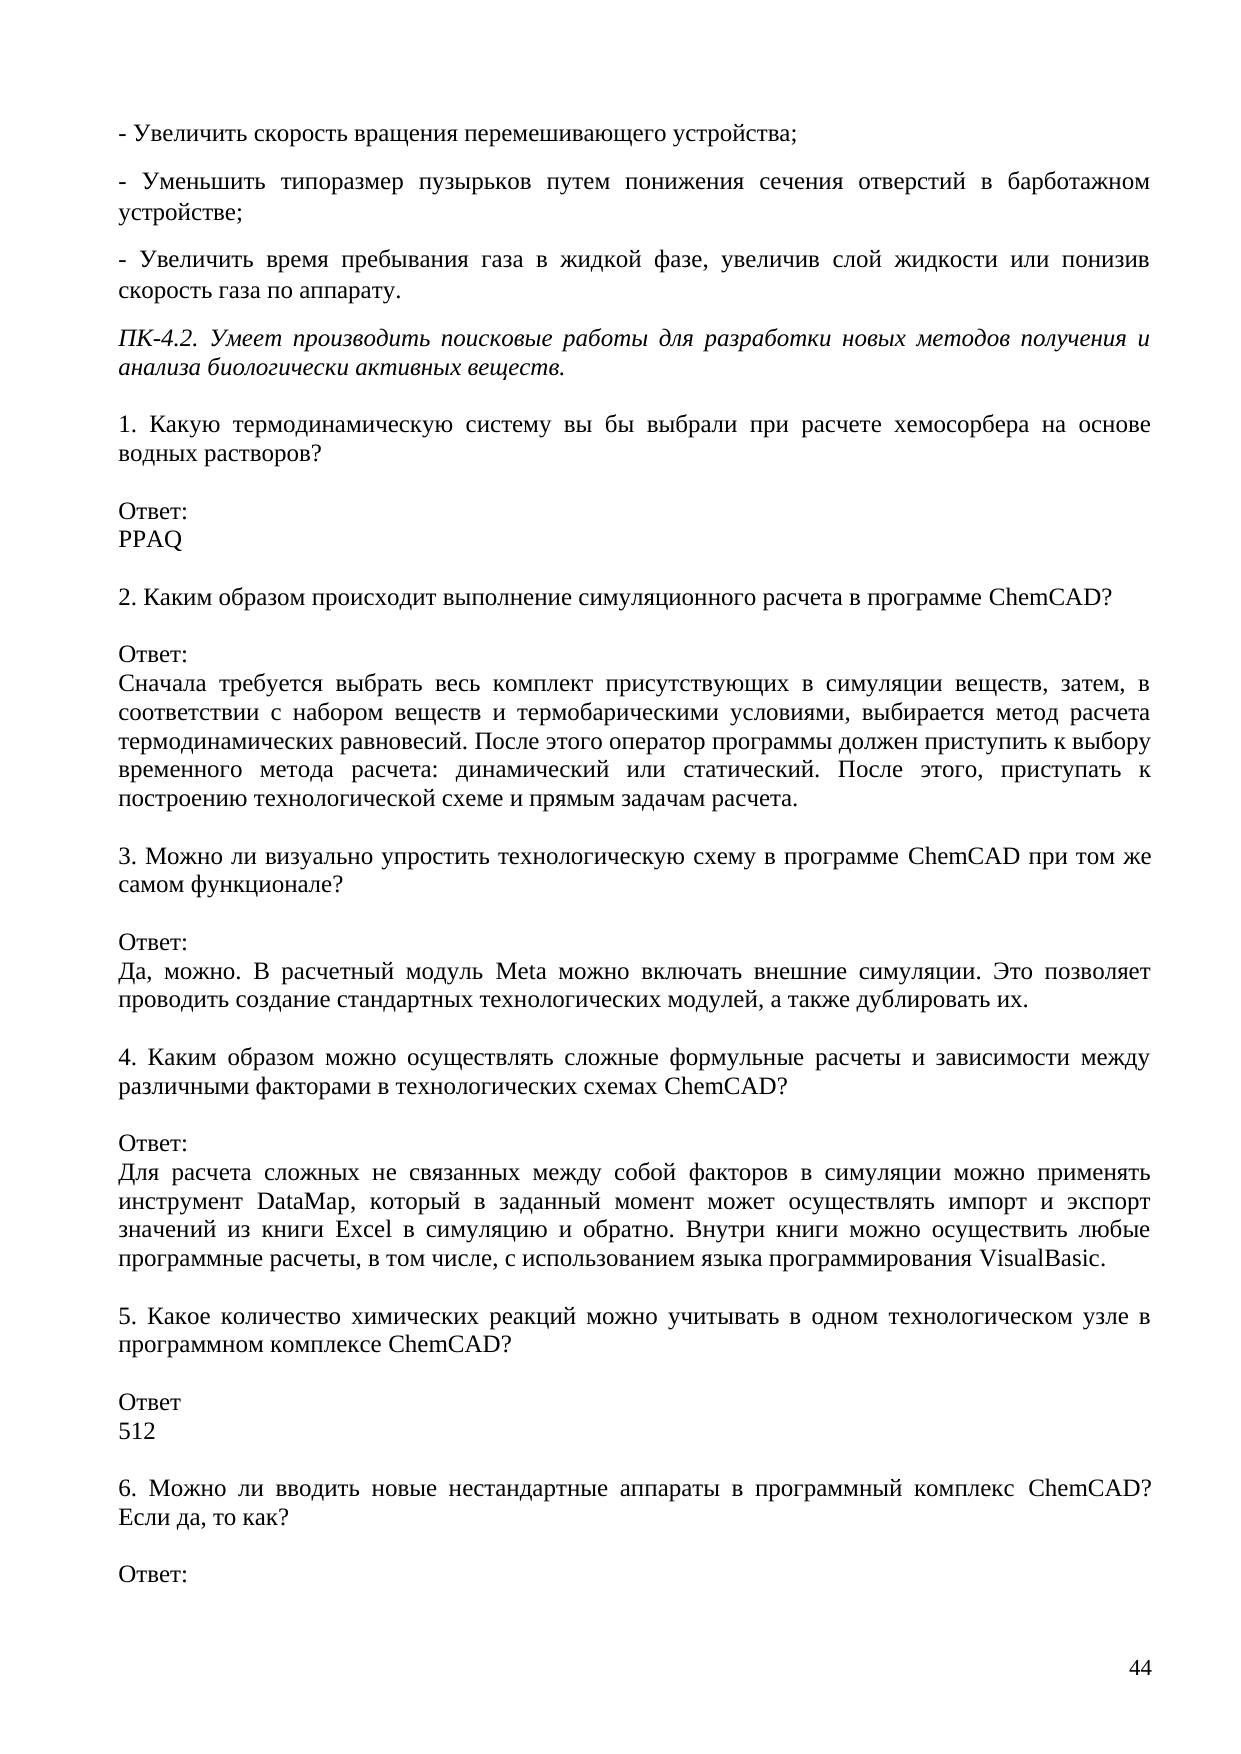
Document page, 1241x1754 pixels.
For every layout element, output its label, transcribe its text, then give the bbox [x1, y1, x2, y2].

text 3. Можно ли визуально упростить технологическую схему в программе ChemCAD при том же самом функционале? [118, 841, 1152, 898]
text Ответ: [118, 1559, 1152, 1588]
text - Уменьшить типоразмер пузырьков путем понижения сечения отверстий в барботажном устройстве; [118, 166, 1152, 226]
text 1. Какую термодинамическую систему вы бы выбрали при расчете хемосорбера на основе водных растворов? [118, 409, 1152, 467]
text 2. Каким образом происходит выполнение симуляционного расчета в программе ChemCAD? [118, 582, 1152, 611]
text Ответ: [118, 927, 1152, 956]
text Ответ: [118, 1128, 1152, 1157]
text - Увеличить скорость вращения перемешивающего устройства; [118, 118, 1152, 147]
text - Увеличить время пребывания газа в жидкой фазе, увеличив слой жидкости или понизив скорость газа по аппарату. [118, 244, 1152, 304]
text Ответ: [118, 639, 1152, 668]
text Ответ [118, 1387, 1152, 1416]
text Сначала требуется выбрать весь комплект присутствующих в симуляции веществ, затем, в соответствии с набором веществ и термобарическими условиями, выбирается метод расчета термодинамических равновесий. После этого оператор программы должен приступить к выбору временного метода расчета: динамический или статический. После этого, приступать к построению технологической схеме и прямым задачам расчета. [118, 668, 1152, 812]
text ПК-4.2. Умеет производить поисковые работы для разработки новых методов получения и анализа биологически активных веществ. [118, 323, 1152, 381]
text 5. Какое количество химических реакций можно учитывать в одном технологическом узле в программном комплексе ChemCAD? [118, 1301, 1152, 1358]
text Ответ: [118, 496, 1152, 524]
text Да, можно. В расчетный модуль Meta можно включать внешние симуляции. Это позволяет проводить создание стандартных технологических модулей, а также дублировать их. [118, 956, 1152, 1013]
text PPAQ [118, 524, 1152, 553]
text 6. Можно ли вводить новые нестандартные аппараты в программный комплекс ChemCAD? Если да, то как? [118, 1473, 1152, 1531]
text Для расчета сложных не связанных между собой факторов в симуляции можно применять инструмент DataMap, который в заданный момент может осуществлять импорт и экспорт значений из книги Excel в симуляцию и обратно. Внутри книги можно осуществить любые программные расчеты, в том числе, с использованием языка программирования VisualBasic. [118, 1157, 1152, 1272]
text 512 [118, 1416, 1152, 1444]
text 4. Каким образом можно осуществлять сложные формульные расчеты и зависимости между различными факторами в технологических схемах ChemCAD? [118, 1042, 1152, 1099]
